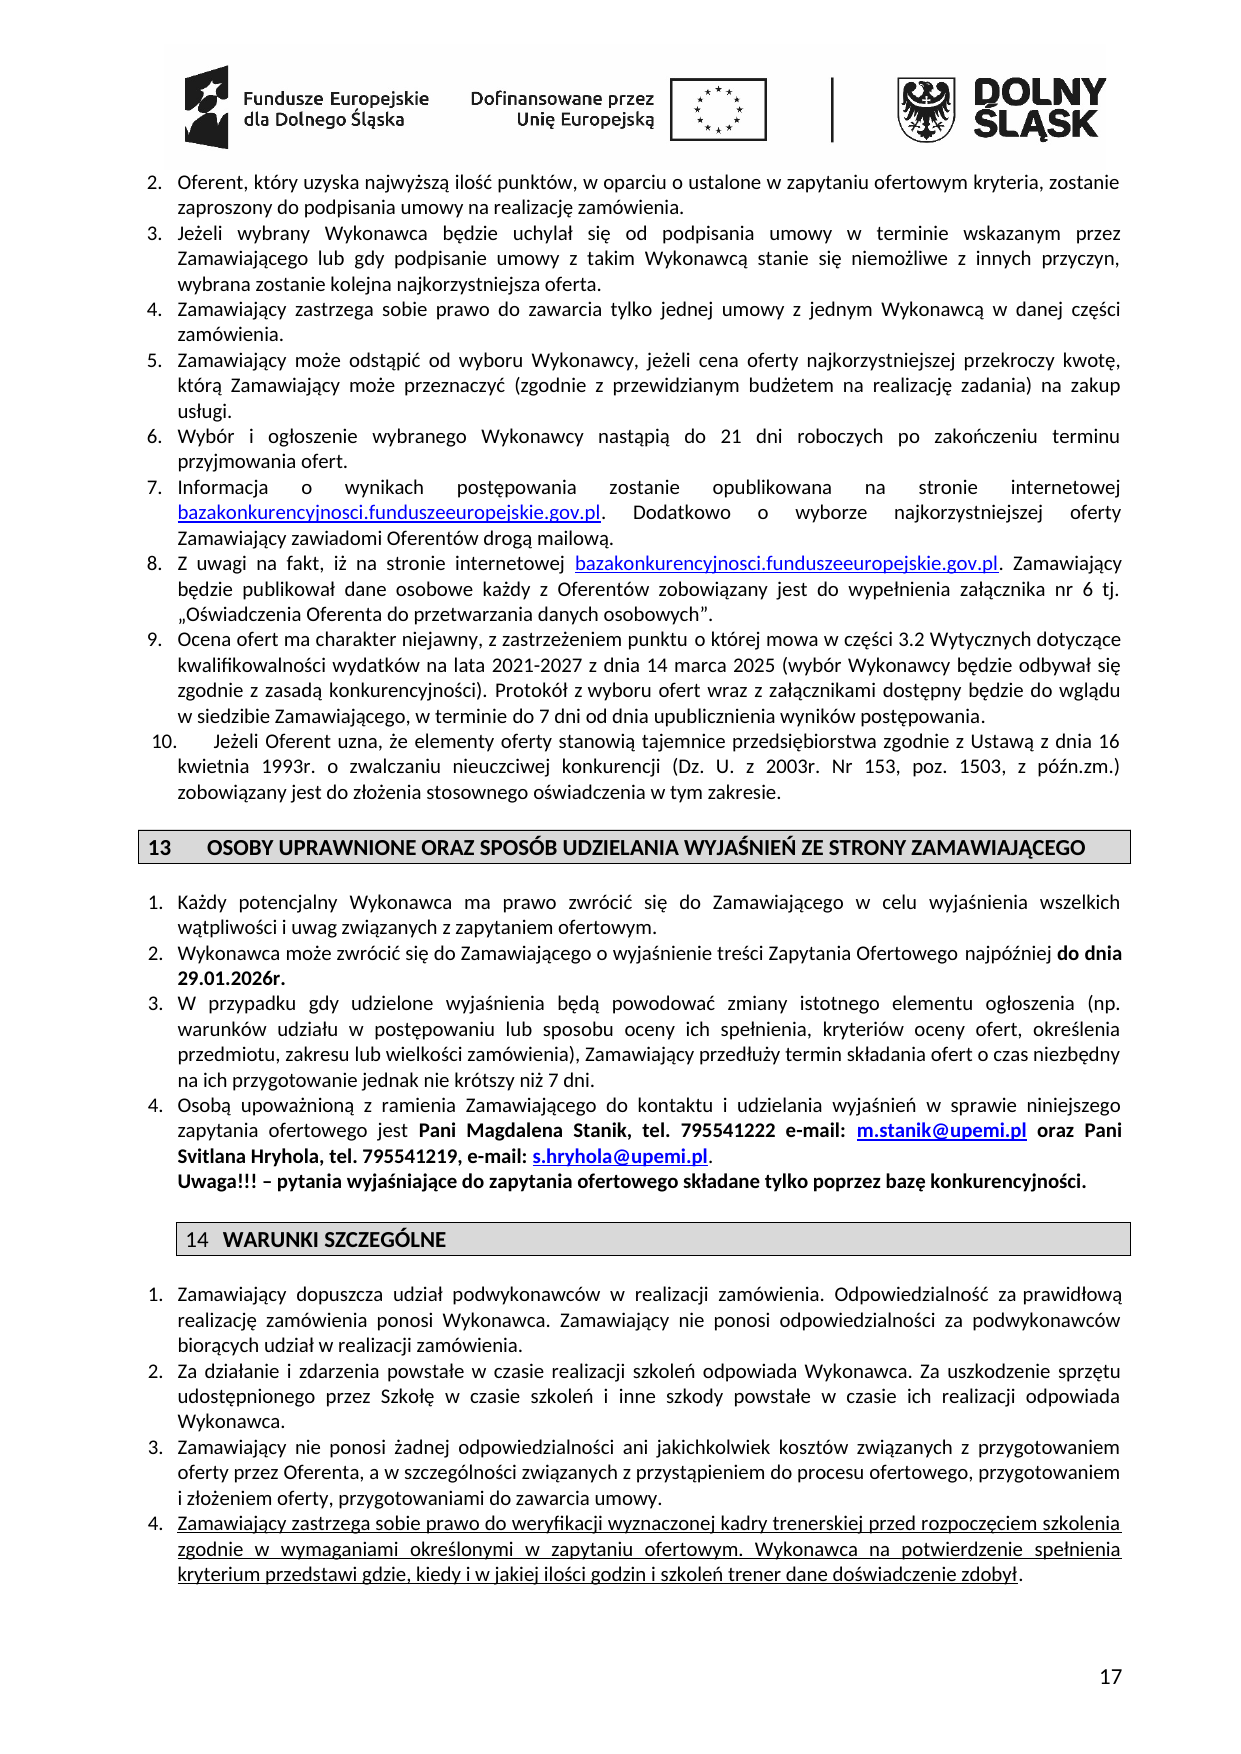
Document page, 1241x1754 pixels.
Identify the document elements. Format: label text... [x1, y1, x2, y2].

list Ocena ofert ma charakter niejawny, z zastrzeżeniem punktu o której mowa w części 3.2 Wytycznych dotyczące kwalifikowalności wydatków na lata 2021-2027 z dnia 14 marca 2025 (wybór Wykonawcy będzie odbywał się zgodnie z zasadą konkurencyjności). Protokół z wyboru ofert wraz z załącznikami dostępny będzie do wglądu w siedzibie Zamawiającego, w terminie do 7 dni od dnia upublicznienia wyników postępowania. [162, 627, 1122, 728]
list W przypadku gdy udzielone wyjaśnienia będą powodować zmiany istotnego elementu ogłoszenia (np. warunków udziału w postępowaniu lub sposobu oceny ich spełnienia, kryteriów oceny ofert, określenia przedmiotu, zakresu lub wielkości zamówienia), Zamawiający przedłuży termin składania ofert o czas niezbędny na ich przygotowanie jednak nie krótszy niż 7 dni. [148, 991, 1122, 1092]
list Każdy potencjalny Wykonawca ma prawo zwrócić się do Zamawiającego w celu wyjaśnienia wszelkich wątpliwości i uwag związanych z zapytaniem ofertowym. [148, 889, 1122, 940]
list Zamawiający zastrzega sobie prawo do weryfikacji wyznaczonej kadry trenerskiej przed rozpoczęciem szkolenia zgodnie w wymaganiami określonymi w zapytaniu ofertowym. Wykonawca na potwierdzenie spełnienia kryterium przedstawi gdzie, kiedy i w jakiej ilości godzin i szkoleń trener dane doświadczenie zdobył. [148, 1510, 1122, 1587]
list Zamawiający nie ponosi żadnej odpowiedzialności ani jakichkolwiek kosztów związanych z przygotowaniem oferty przez Oferenta, a w szczególności związanych z przystąpieniem do procesu ofertowego, przygotowaniem i złożeniem oferty, przygotowaniami do zawarcia umowy. [148, 1434, 1122, 1510]
list Zamawiający może odstąpić od wyboru Wykonawcy, jeżeli cena oferty najkorzystniejszej przekroczy kwotę, którą Zamawiający może przeznaczyć (zgodnie z przewidzianym budżetem na realizację zadania) na zakup usługi. [162, 347, 1122, 423]
list Wykonawca może zwrócić się do Zamawiającego o wyjaśnienie treści Zapytania Ofertowego najpóźniej do dnia 29.01.2026r. [148, 940, 1122, 991]
list Z uwagi na fakt, iż na stronie internetowej bazakonkurencyjnosci.funduszeeuropejskie.gov.pl. Zamawiający będzie publikował dane osobowe każdy z Oferentów zobowiązany jest do wypełnienia załącznika nr 6 tj. „Oświadczenia Oferenta do przetwarzania danych osobowych”. [162, 550, 1122, 627]
picture [163, 44, 1107, 170]
list Jeżeli Oferent uzna, że elementy oferty stanowią tajemnice przedsiębiorstwa zgodnie z Ustawą z dnia 16 kwietnia 1993r. o zwalczaniu nieuczciwej konkurencji (Dz. U. z 2003r. Nr 153, poz. 1503, z późn.zm.) zobowiązany jest do złożenia stosownego oświadczenia w tym zakresie. [177, 728, 1122, 804]
list OSOBY UPRAWNIONE ORAZ SPOSÓB UDZIELANIA WYJAŚNIEŃ ZE STRONY ZAMAWIAJĄCEGO [139, 831, 1130, 863]
list Zamawiający zastrzega sobie prawo do zawarcia tylko jednej umowy z jednym Wykonawcą w danej części zamówienia. [162, 296, 1122, 347]
list Za działanie i zdarzenia powstałe w czasie realizacji szkoleń odpowiada Wykonawca. Za uszkodzenie sprzętu udostępnionego przez Szkołę w czasie szkoleń i inne szkody powstałe w czasie ich realizacji odpowiada Wykonawca. [148, 1358, 1122, 1434]
list Jeżeli wybrany Wykonawca będzie uchylał się od podpisania umowy w terminie wskazanym przez Zamawiającego lub gdy podpisanie umowy z takim Wykonawcą stanie się niemożliwe z innych przyczyn, wybrana zostanie kolejna najkorzystniejsza oferta. [162, 220, 1122, 296]
list Wybór i ogłoszenie wybranego Wykonawcy nastąpią do 21 dni roboczych po zakończeniu terminu przyjmowania ofert. [162, 423, 1122, 474]
list Uwaga!!! – pytania wyjaśniające do zapytania ofertowego składane tylko poprzez bazę konkurencyjności. [177, 1168, 1122, 1194]
list Informacja o wynikach postępowania zostanie opublikowana na stronie internetowej bazakonkurencyjnosci.funduszeeuropejskie.gov.pl. Dodatkowo o wyborze najkorzystniejszej oferty Zamawiający zawiadomi Oferentów drogą mailową. [162, 474, 1122, 550]
list WARUNKI SZCZEGÓLNE [177, 1223, 1130, 1255]
list Zamawiający dopuszcza udział podwykonawców w realizacji zamówienia. Odpowiedzialność za prawidłową realizację zamówienia ponosi Wykonawca. Zamawiający nie ponosi odpowiedzialności za podwykonawców biorących udział w realizacji zamówienia. [148, 1282, 1122, 1358]
list Oferent, który uzyska najwyższą ilość punktów, w oparciu o ustalone w zapytaniu ofertowym kryteria, zostanie zaproszony do podpisania umowy na realizację zamówienia. [162, 169, 1122, 220]
list Osobą upoważnioną z ramienia Zamawiającego do kontaktu i udzielania wyjaśnień w sprawie niniejszego zapytania ofertowego jest Pani Magdalena Stanik, tel. 795541222 e-mail: m.stanik@upemi.pl oraz Pani Svitlana Hryhola, tel. 795541219, e-mail: s.hryhola@upemi.pl. [148, 1092, 1122, 1168]
